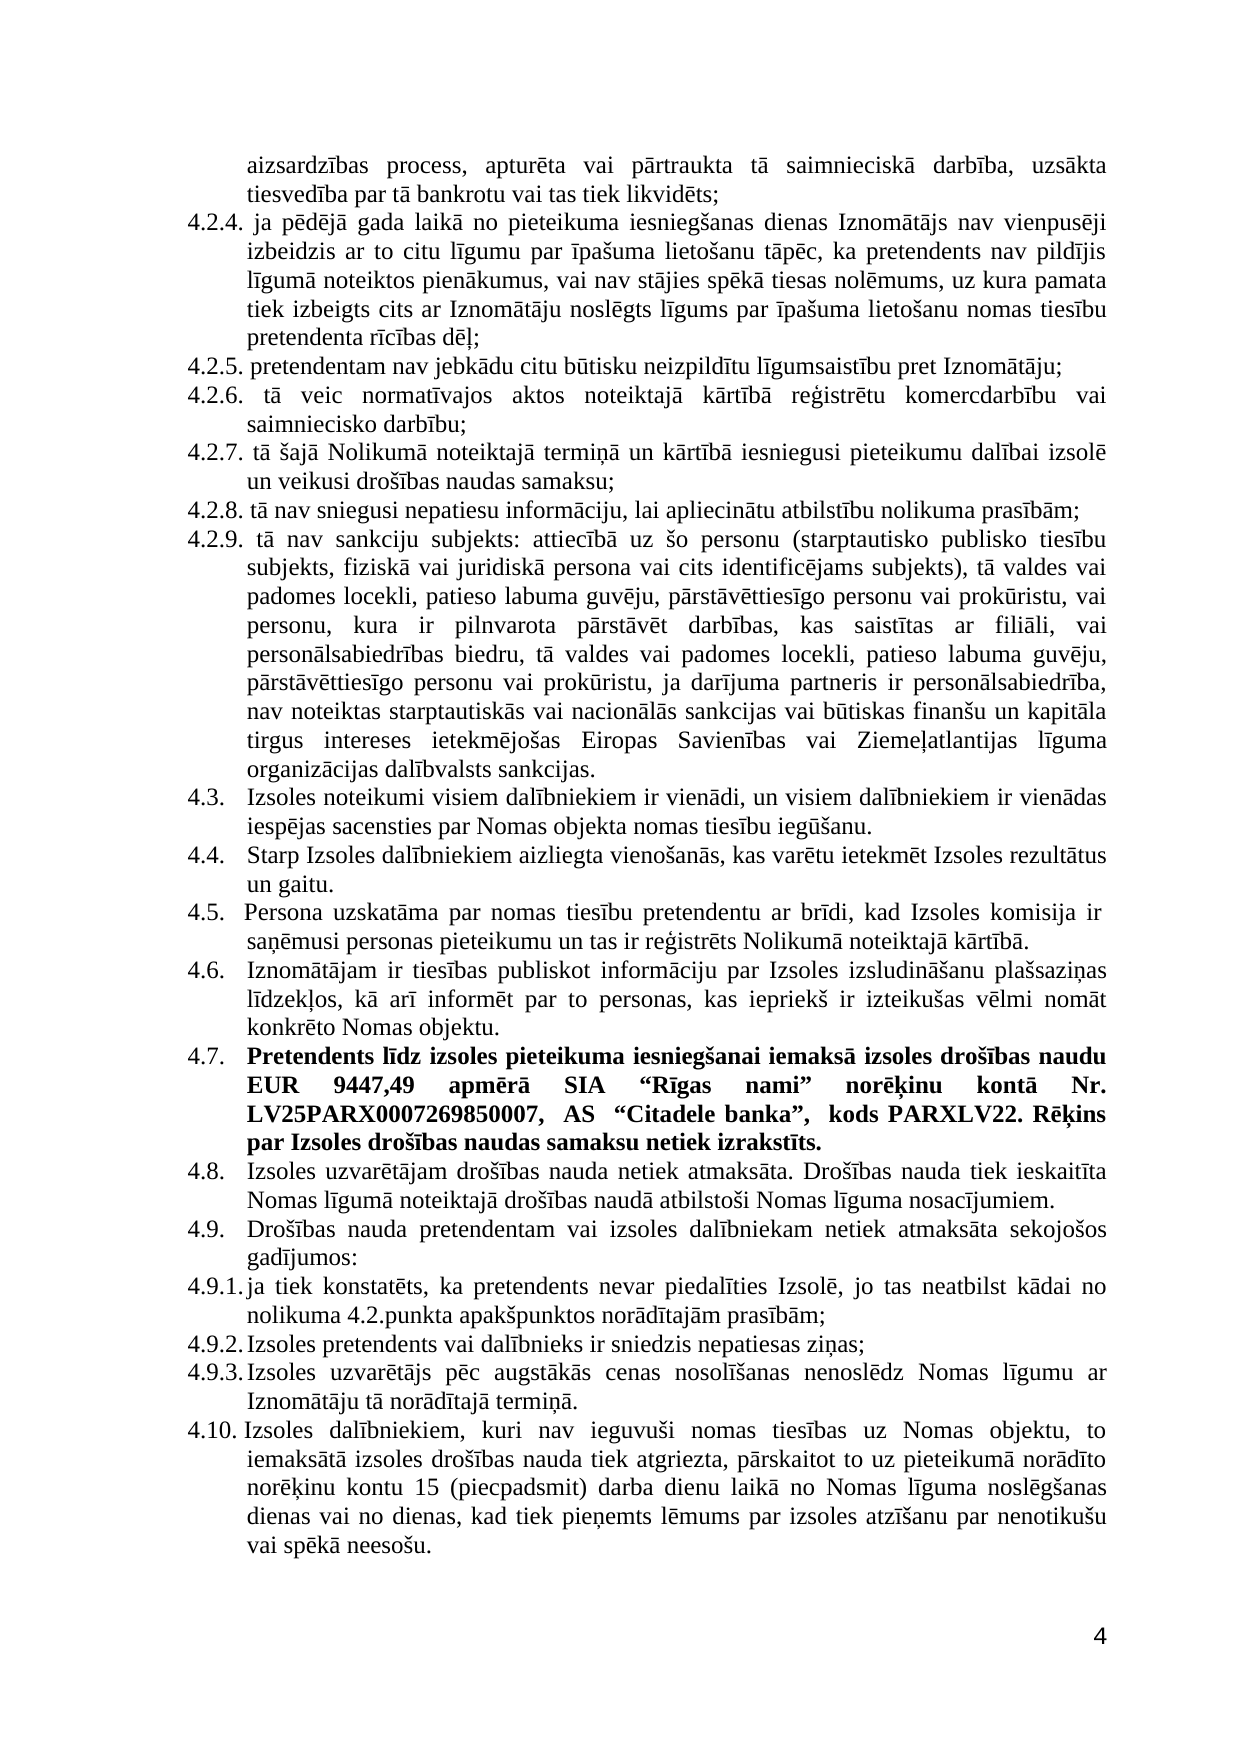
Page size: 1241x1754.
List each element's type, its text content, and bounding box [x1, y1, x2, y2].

text 4.2.9. tā nav sankciju subjekts: attiecībā uz šo personu (starptautisko publisko tiesību subjekts, fiziskā vai juridiskā persona vai cits identificējams subjekts), tā valdes vai padomes locekli, patieso labuma guvēju, pārstāvēttiesīgo personu vai prokūristu, vai personu, kura ir pilnvarota pārstāvēt darbības, kas saistītas ar filiāli, vai personālsabiedrības biedru, tā valdes vai padomes locekli, patieso labuma guvēju, pārstāvēttiesīgo personu vai prokūristu, ja darījuma partneris ir personālsabiedrība, nav noteiktas starptautiskās vai nacionālās sankcijas vai būtiskas finanšu un kapitāla tirgus intereses ietekmējošas Eiropas Savienības vai Ziemeļatlantijas līguma organizācijas dalībvalsts sankcijas. [187, 524, 1107, 782]
text 4.2.8. tā nav sniegusi nepatiesu informāciju, lai apliecinātu atbilstību nolikuma prasībām; [187, 495, 1107, 524]
title ja tiek konstatēts, ka pretendents nevar piedalīties Izsolē, jo tas neatbilst kādai no nolikuma 4.2.punkta apakšpunktos norādītajām prasībām; [187, 1271, 1107, 1329]
list Pretendents līdz izsoles pieteikuma iesniegšanai iemaksā izsoles drošības naudu EUR 9447,49 apmērā SIA “Rīgas nami” norēķinu kontā Nr. LV25PARX0007269850007, AS “Citadele banka”, kods PARXLV22. Rēķins par Izsoles drošības naudas samaksu netiek izrakstīts. [187, 1041, 1107, 1156]
title Starp Izsoles dalībniekiem aizliegta vienošanās, kas varētu ietekmēt Izsoles rezultātus un gaitu. [187, 840, 1107, 897]
list Izsoles dalībniekiem, kuri nav ieguvuši nomas tiesības uz Nomas objektu, to iemaksātā izsoles drošības nauda tiek atgriezta, pārskaitot to uz pieteikumā norādīto norēķinu kontu 15 (piecpadsmit) darba dienu laikā no Nomas līguma noslēgšanas dienas vai no dienas, kad tiek pieņemts lēmums par izsoles atzīšanu par nenotikušu vai spēkā neesošu. [187, 1415, 1107, 1559]
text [187, 150, 1107, 207]
title Izsoles uzvarētājam drošības nauda netiek atmaksāta. Drošības nauda tiek ieskaitīta Nomas līgumā noteiktajā drošības naudā atbilstoši Nomas līguma nosacījumiem. [187, 1156, 1107, 1214]
list Persona uzskatāma par nomas tiesību pretendentu ar brīdi, kad Izsoles komisija ir saņēmusi personas pieteikumu un tas ir reģistrēts Nolikumā noteiktajā kārtībā. [187, 897, 1103, 955]
title Izsoles pretendents vai dalībnieks ir sniedzis nepatiesas ziņas; [187, 1329, 1107, 1357]
title Izsoles uzvarētājs pēc augstākās cenas nosolīšanas nenoslēdz Nomas līgumu ar Iznomātāju tā norādītajā termiņā. [187, 1357, 1107, 1415]
text 4.2.4. ja pēdējā gada laikā no pieteikuma iesniegšanas dienas Iznomātājs nav vienpusēji izbeidzis ar to citu līgumu par īpašuma lietošanu tāpēc, ka pretendents nav pildījis līgumā noteiktos pienākumus, vai nav stājies spēkā tiesas nolēmums, uz kura pamata tiek izbeigts cits ar Iznomātāju noslēgts līgums par īpašuma lietošanu nomas tiesību pretendenta rīcības dēļ; [187, 207, 1107, 351]
text 4.2.6. tā veic normatīvajos aktos noteiktajā kārtībā reģistrētu komercdarbību vai saimniecisko darbību; [187, 380, 1107, 437]
text 4.2.7. tā šajā Nolikumā noteiktajā termiņā un kārtībā iesniegusi pieteikumu dalībai izsolē un veikusi drošības naudas samaksu; [187, 437, 1107, 495]
title Izsoles noteikumi visiem dalībniekiem ir vienādi, un visiem dalībniekiem ir vienādas iespējas sacensties par Nomas objekta nomas tiesību iegūšanu. [187, 782, 1107, 840]
list Iznomātājam ir tiesības publiskot informāciju par Izsoles izsludināšanu plašsaziņas līdzekļos, kā arī informēt par to personas, kas iepriekš ir izteikušas vēlmi nomāt konkrēto Nomas objektu. [187, 955, 1107, 1041]
title Drošības nauda pretendentam vai izsoles dalībniekam netiek atmaksāta sekojošos gadījumos: [187, 1214, 1107, 1271]
